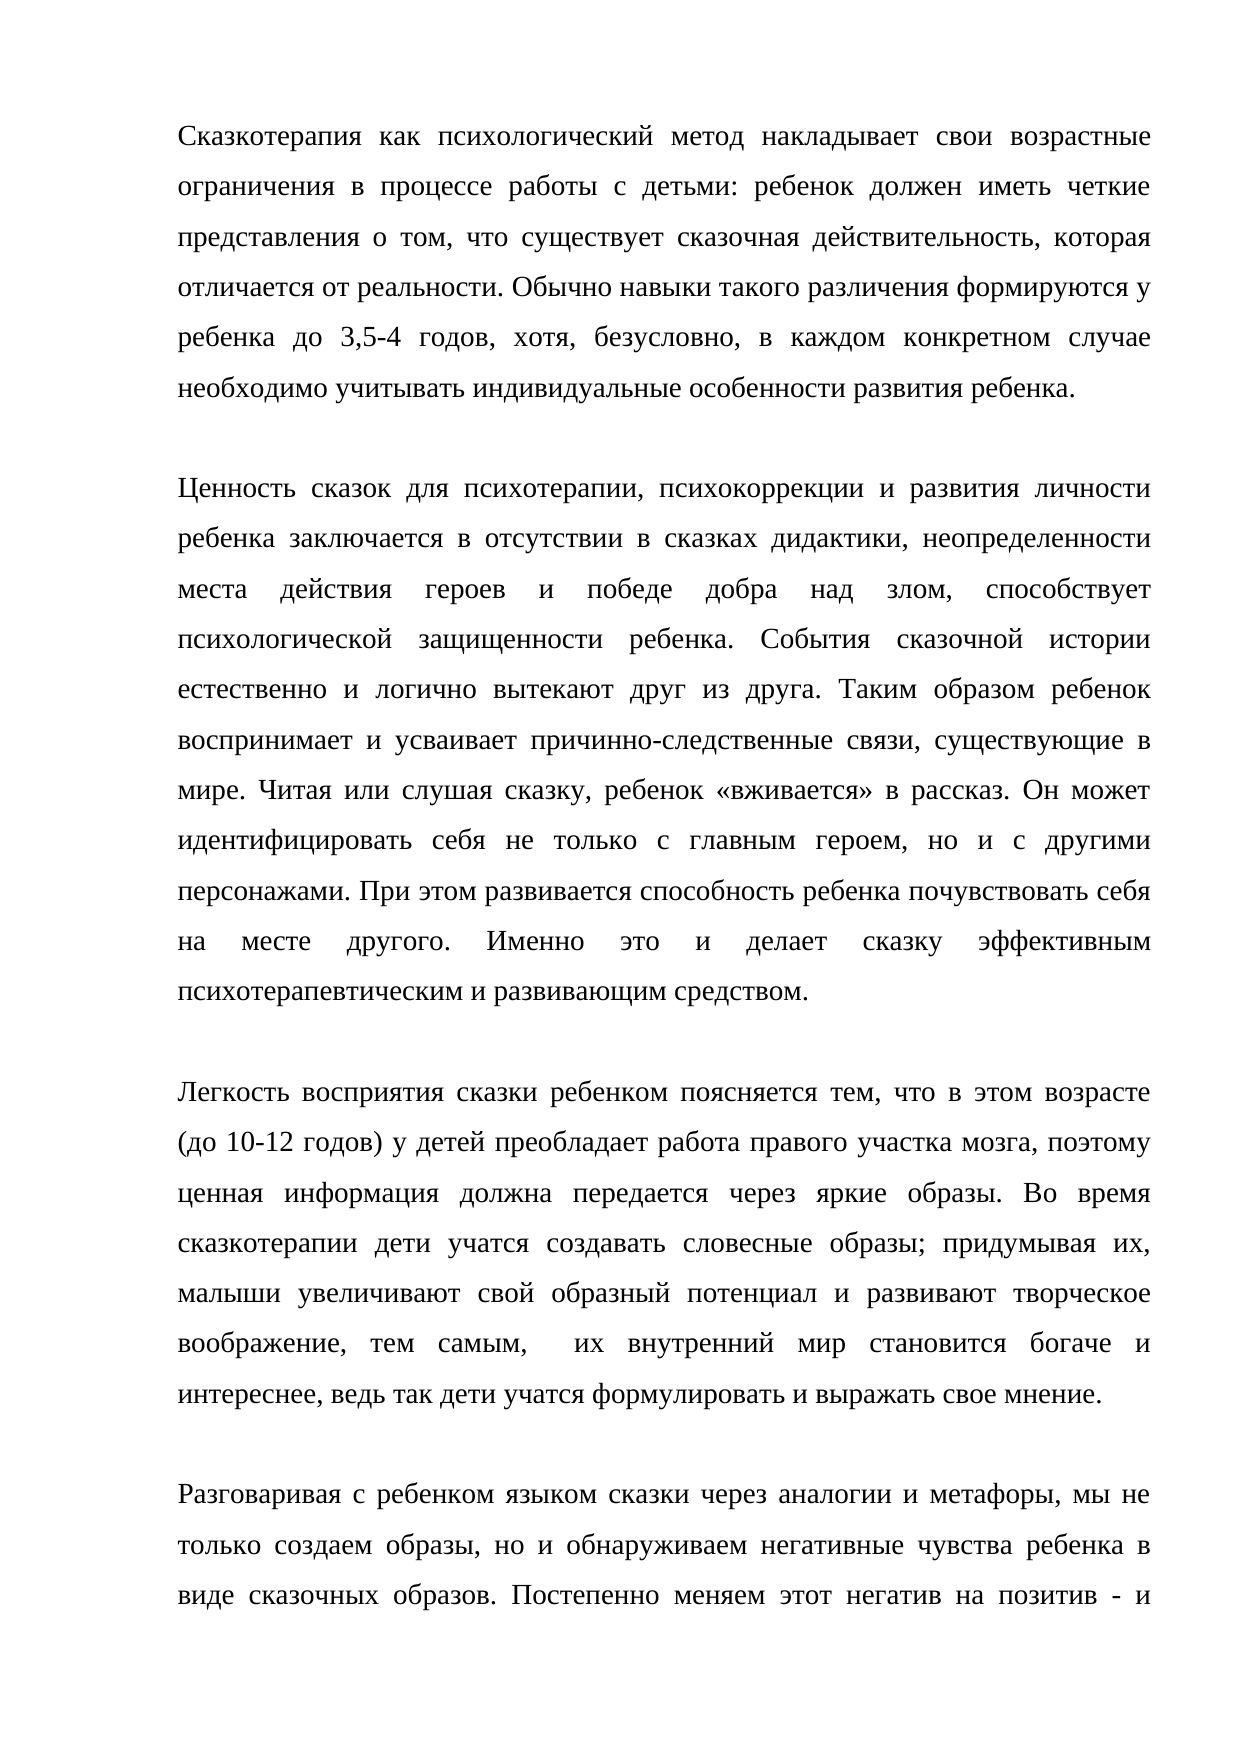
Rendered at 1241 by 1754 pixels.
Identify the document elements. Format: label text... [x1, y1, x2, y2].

text Ценность сказок для психотерапии, психокоррекции и развития личности ребенка заключается в отсутствии в сказках дидактики, неопределенности места действия героев и победе добра над злом, способствует психологической защищенности ребенка. События сказочной истории естественно и логично вытекают друг из друга. Таким образом ребенок воспринимает и усваивает причинно-следственные связи, существующие в мире. Читая или слушая сказку, ребенок «вживается» в рассказ. Он может идентифицировать себя не только с главным героем, но и с другими персонажами. При этом развивается способность ребенка почувствовать себя на месте другого. Именно это и делает сказку эффективным психотерапевтическим и развивающим средством. [177, 470, 1152, 1007]
text Легкость восприятия сказки ребенком поясняется тем, что в этом возрасте (до 10-12 годов) у детей преобладает работа правого участка мозга, поэтому ценная информация должна передается через яркие образы. Во время сказкотерапии дети учатся создавать словесные образы; придумывая их, малыши увеличивают свой образный потенциал и развивают творческое воображение, тем самым, их внутренний мир становится богаче и интереснее, ведь так дети учатся формулировать и выражать свое мнение. [177, 1074, 1152, 1409]
text Сказкотерапия как психологический метод накладывает свои возрастные ограничения в процессе работы с детьми: ребенок должен иметь четкие представления о том, что существует сказочная действительность, которая отличается от реальности. Обычно навыки такого различения формируются у ребенка до 3,5-4 годов, хотя, безусловно, в каждом конкретном случае необходимо учитывать индивидуальные особенности развития ребенка. [177, 118, 1152, 403]
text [177, 1477, 1152, 1611]
